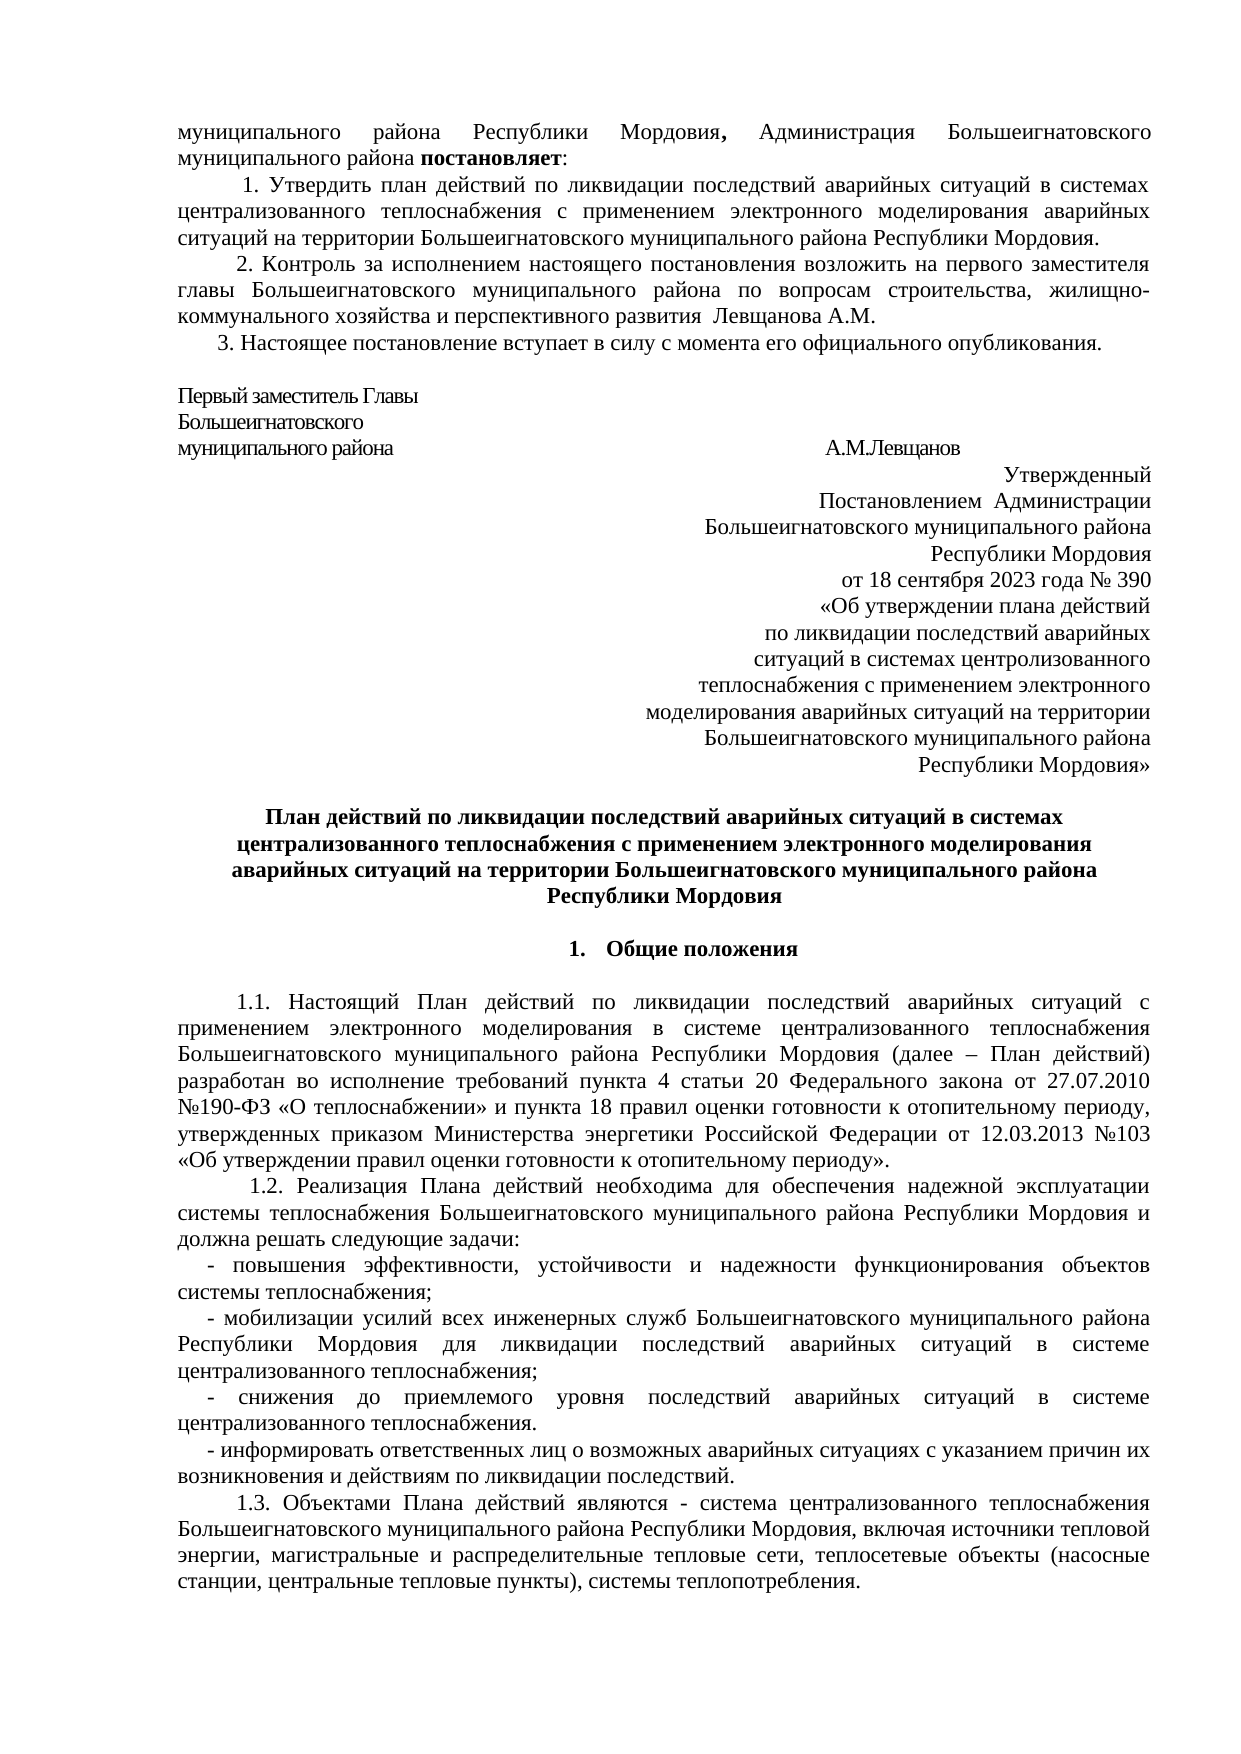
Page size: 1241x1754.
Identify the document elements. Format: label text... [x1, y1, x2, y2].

text 1.1. Настоящий План действий по ликвидации последствий аварийных ситуаций с применением электронного моделирования в системе централизованного теплоснабжения Большеигнатовского муниципального района Республики Мордовия (далее – План действий) разработан во исполнение требований пункта 4 статьи 20 Федерального закона от 27.07.2010 №190-ФЗ «О теплоснабжении» и пункта 18 правил оценки готовности к отопительному периоду, утвержденных приказом Министерства энергетики Российской Федерации от 12.03.2013 №103 «Об утверждении правил оценки готовности к отопительному периоду». [177, 988, 1152, 1172]
text Постановлением Администрации [177, 487, 1152, 513]
text - повышения эффективности, устойчивости и надежности функционирования объектов системы теплоснабжения; [177, 1251, 1152, 1304]
text План действий по ликвидации последствий аварийных ситуаций в системах централизованного теплоснабжения с применением электронного моделирования аварийных ситуаций на территории Большеигнатовского муниципального района Республики Мордовия [177, 803, 1152, 909]
text Большеигнатовского муниципального района [177, 513, 1152, 540]
text ситуаций в системах центролизованного [177, 645, 1152, 672]
text Республики Мордовия [177, 540, 1152, 566]
text - информировать ответственных лиц о возможных аварийных ситуациях с указанием причин их возникновения и действиям по ликвидации последствий. [177, 1436, 1152, 1488]
text - мобилизации усилий всех инженерных служб Большеигнатовского муниципального района Республики Мордовия для ликвидации последствий аварийных ситуаций в системе централизованного теплоснабжения; [177, 1304, 1152, 1383]
list Общие положения [215, 935, 1152, 961]
text по ликвидации последствий аварийных [177, 619, 1152, 645]
text 2. Контроль за исполнением настоящего постановления возложить на первого заместителя главы Большеигнатовского муниципального района по вопросам строительства, жилищно-коммунального хозяйства и перспективного развития Левщанова А.М. [177, 250, 1152, 329]
text Утвержденный [177, 461, 1152, 487]
text Большеигнатовского [177, 408, 1152, 434]
text «Об утверждении плана действий [177, 592, 1152, 619]
text моделирования аварийных ситуаций на территории [177, 698, 1152, 724]
text теплоснабжения с применением электронного [177, 672, 1152, 698]
text Республики Мордовия» [177, 751, 1152, 777]
text 1. Утвердить план действий по ликвидации последствий аварийных ситуаций в системах централизованного теплоснабжения с применением электронного моделирования аварийных ситуаций на территории Большеигнатовского муниципального района Республики Мордовия. [177, 171, 1152, 250]
text Первый заместитель Главы [177, 382, 1152, 408]
text - снижения до приемлемого уровня последствий аварийных ситуаций в системе централизованного теплоснабжения. [177, 1383, 1152, 1436]
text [177, 118, 1152, 171]
text Большеигнатовского муниципального района [177, 724, 1152, 751]
text 1.2. Реализация Плана действий необходима для обеспечения надежной эксплуатации системы теплоснабжения Большеигнатовского муниципального района Республики Мордовия и должна решать следующие задачи: [177, 1172, 1152, 1251]
text от 18 сентября 2023 года № 390 [177, 566, 1152, 592]
text муниципального района А.М.Левщанов [177, 434, 1152, 461]
text 1.3. Объектами Плана действий являются - система централизованного теплоснабжения Большеигнатовского муниципального района Республики Мордовия, включая источники тепловой энергии, магистральные и распределительные тепловые сети, теплосетевые объекты (насосные станции, центральные тепловые пункты), системы теплопотребления. [177, 1488, 1152, 1594]
text 3. Настоящее постановление вступает в силу с момента его официального опубликования. [177, 329, 1152, 355]
